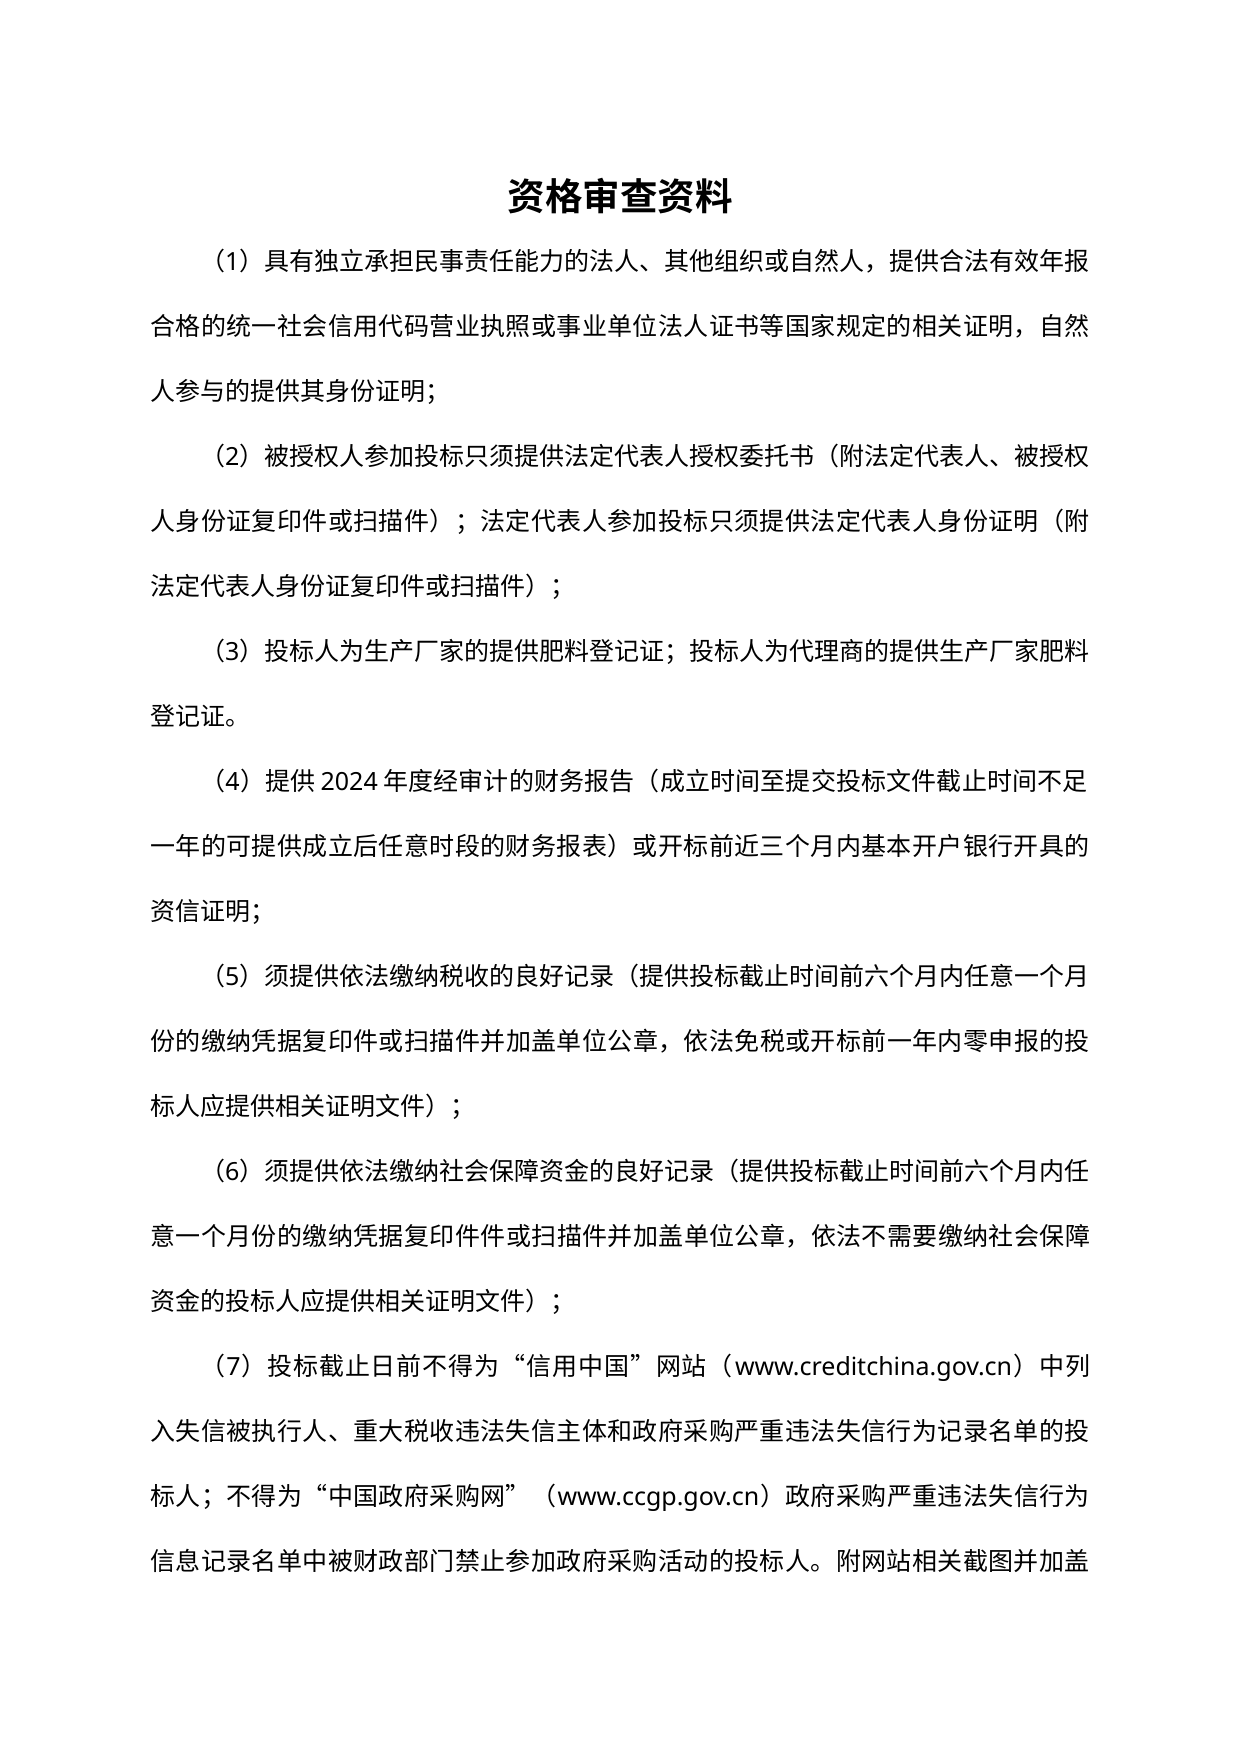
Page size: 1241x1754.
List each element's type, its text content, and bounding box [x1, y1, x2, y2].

text 资格审查资料 [150, 162, 1090, 227]
list （6）须提供依法缴纳社会保障资金的良好记录（提供投标截止时间前六个月内任意一个月份的缴纳凭据复印件件或扫描件并加盖单位公章，依法不需要缴纳社会保障资金的投标人应提供相关证明文件）； [150, 1137, 1090, 1332]
list （2）被授权人参加投标只须提供法定代表人授权委托书（附法定代表人、被授权人身份证复印件或扫描件）；法定代表人参加投标只须提供法定代表人身份证明（附法定代表人身份证复印件或扫描件）； [150, 422, 1090, 617]
list （5）须提供依法缴纳税收的良好记录（提供投标截止时间前六个月内任意一个月份的缴纳凭据复印件或扫描件并加盖单位公章，依法免税或开标前一年内零申报的投标人应提供相关证明文件）； [150, 942, 1090, 1137]
text （3）投标人为生产厂家的提供肥料登记证；投标人为代理商的提供生产厂家肥料登记证。 [150, 617, 1090, 747]
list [150, 1332, 1090, 1592]
list （1）具有独立承担民事责任能力的法人、其他组织或自然人，提供合法有效年报合格的统一社会信用代码营业执照或事业单位法人证书等国家规定的相关证明，自然人参与的提供其身份证明； [150, 227, 1090, 422]
list （4）提供2024年度经审计的财务报告（成立时间至提交投标文件截止时间不足一年的可提供成立后任意时段的财务报表）或开标前近三个月内基本开户银行开具的资信证明； [150, 747, 1090, 942]
